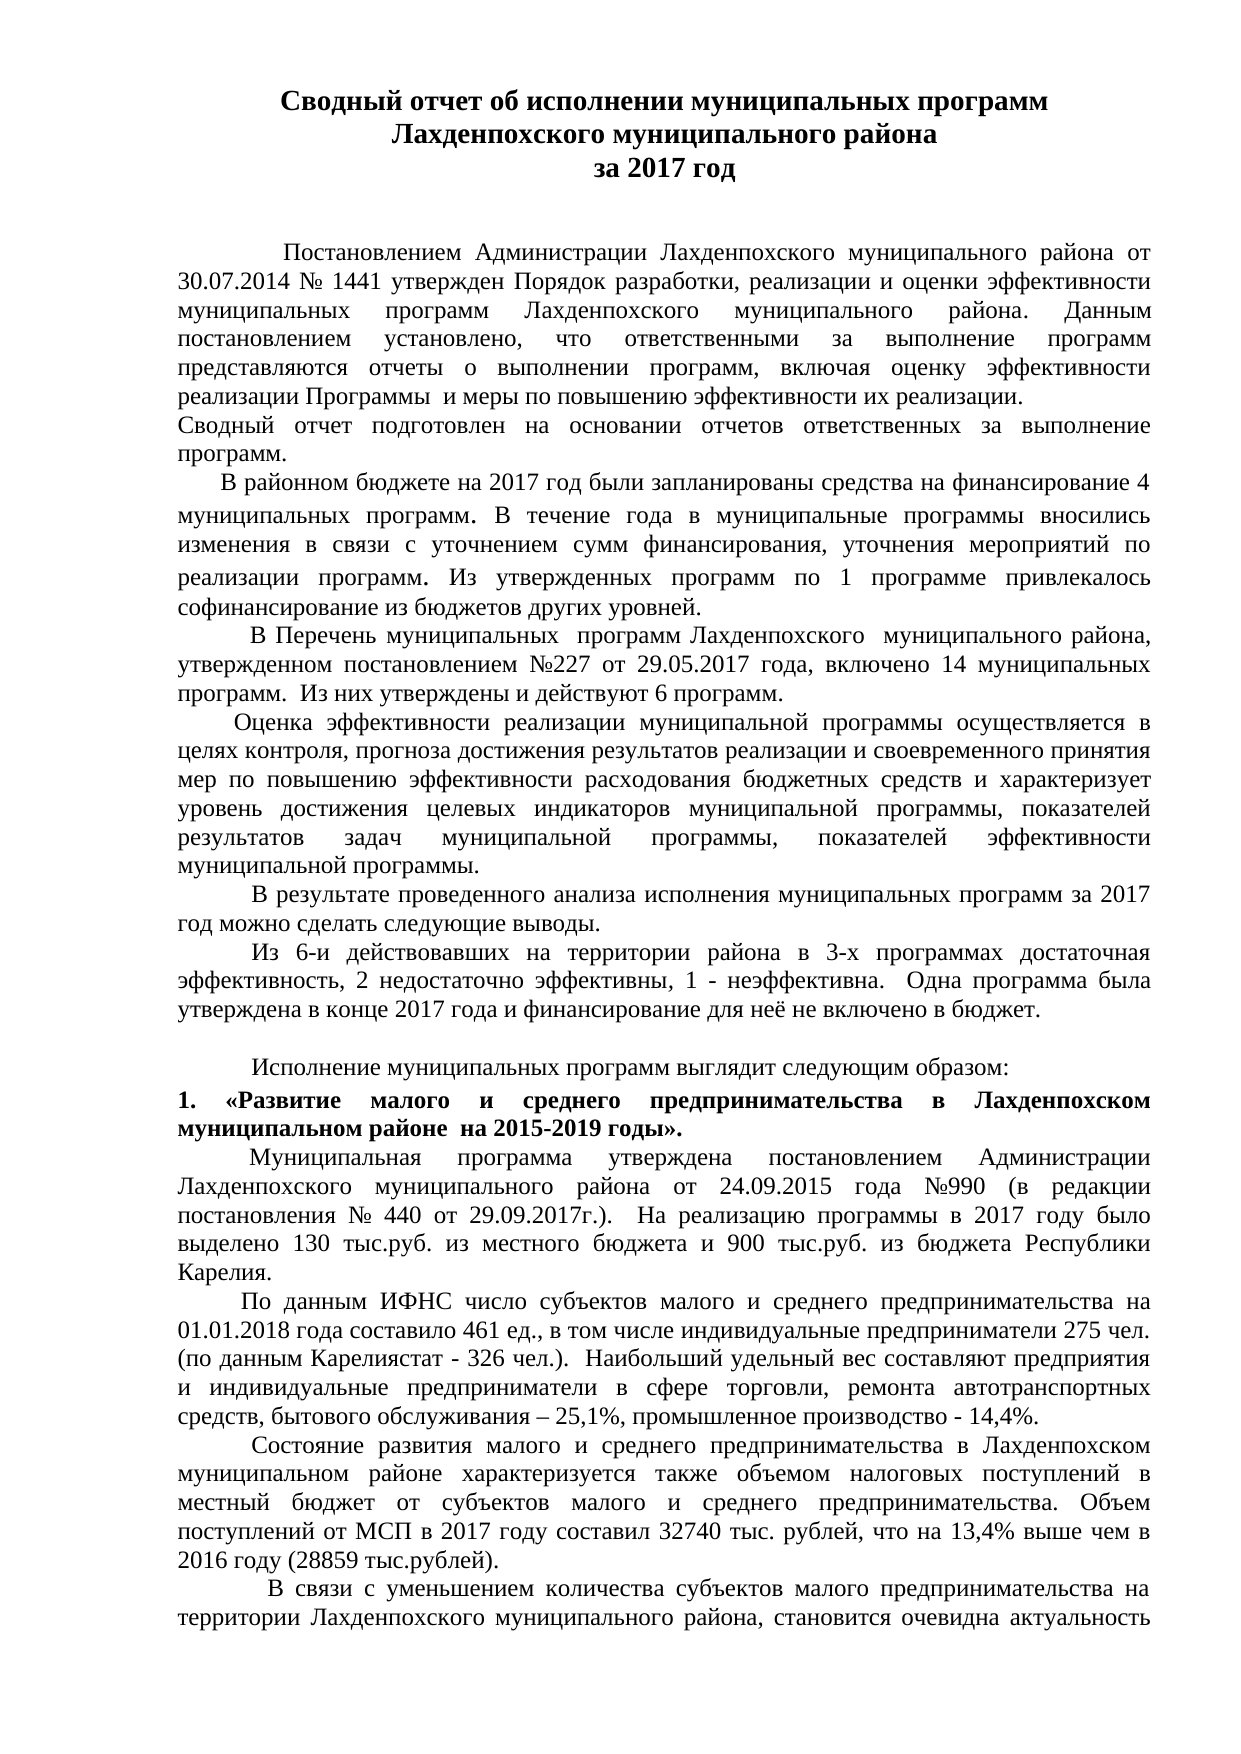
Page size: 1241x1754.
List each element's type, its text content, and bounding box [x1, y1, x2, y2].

text 1. «Развитие малого и среднего предпринимательства в Лахденпохском муниципальном районе на 2015-2019 годы». [177, 1085, 1152, 1142]
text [177, 1573, 1152, 1631]
text Муниципальная программа утверждена постановлением Администрации Лахденпохского муниципального района от 24.09.2015 года №990 (в редакции постановления № 440 от 29.09.2017г.). На реализацию программы в 2017 году было выделено 130 тыс.руб. из местного бюджета и 900 тыс.руб. из бюджета Республики Карелия. [177, 1142, 1152, 1286]
text за 2017 год [177, 150, 1152, 183]
text По данным ИФНС число субъектов малого и среднего предпринимательства на 01.01.2018 года составило 461 ед., в том числе индивидуальные предприниматели 275 чел. (по данным Карелиястат - 326 чел.). Наибольший удельный вес составляют предприятия и индивидуальные предприниматели в сфере торговли, ремонта автотранспортных средств, бытового обслуживания – 25,1%, промышленное производство - 14,4%. [177, 1286, 1152, 1430]
text В Перечень муниципальных программ Лахденпохского муниципального района, утвержденном постановлением №227 от 29.05.2017 года, включено 14 муниципальных программ. Из них утверждены и действуют 6 программ. [177, 621, 1152, 707]
text В районном бюджете на 2017 год были запланированы средства на финансирование 4 муниципальных программ. В течение года в муниципальные программы вносились изменения в связи с уточнением сумм финансирования, уточнения мероприятий по реализации программ. Из утвержденных программ по 1 программе привлекалось софинансирование из бюджетов других уровней. [177, 467, 1152, 621]
text Сводный отчет подготовлен на основании отчетов ответственных за выполнение программ. [177, 410, 1152, 467]
text В результате проведенного анализа исполнения муниципальных программ за 2017 год можно сделать следующие выводы. [177, 879, 1152, 937]
text Состояние развития малого и среднего предпринимательства в Лахденпохском муниципальном районе характеризуется также объемом налоговых поступлений в местный бюджет от субъектов малого и среднего предпринимательства. Объем поступлений от МСП в 2017 году составил 32740 тыс. рублей, что на 13,4% выше чем в 2016 году (28859 тыс.рублей). [177, 1430, 1152, 1573]
text Исполнение муниципальных программ выглядит следующим образом: [177, 1052, 1152, 1081]
text Оценка эффективности реализации муниципальной программы осуществляется в целях контроля, прогноза достижения результатов реализации и своевременного принятия мер по повышению эффективности расходования бюджетных средств и характеризует уровень достижения целевых индикаторов муниципальной программы, показателей результатов задач муниципальной программы, показателей эффективности муниципальной программы. [177, 707, 1152, 879]
text Сводный отчет об исполнении муниципальных программ [177, 83, 1152, 116]
text Лахденпохского муниципального района [177, 116, 1152, 150]
text Постановлением Администрации Лахденпохского муниципального района от 30.07.2014 № 1441 утвержден Порядок разработки, реализации и оценки эффективности муниципальных программ Лахденпохского муниципального района. Данным постановлением установлено, что ответственными за выполнение программ представляются отчеты о выполнении программ, включая оценку эффективности реализации Программы и меры по повышению эффективности их реализации. [177, 237, 1152, 410]
text Из 6-и действовавших на территории района в 3-х программах достаточная эффективность, 2 недостаточно эффективны, 1 - неэффективна. Одна программа была утверждена в конце 2017 года и финансирование для неё не включено в бюджет. [177, 937, 1152, 1023]
